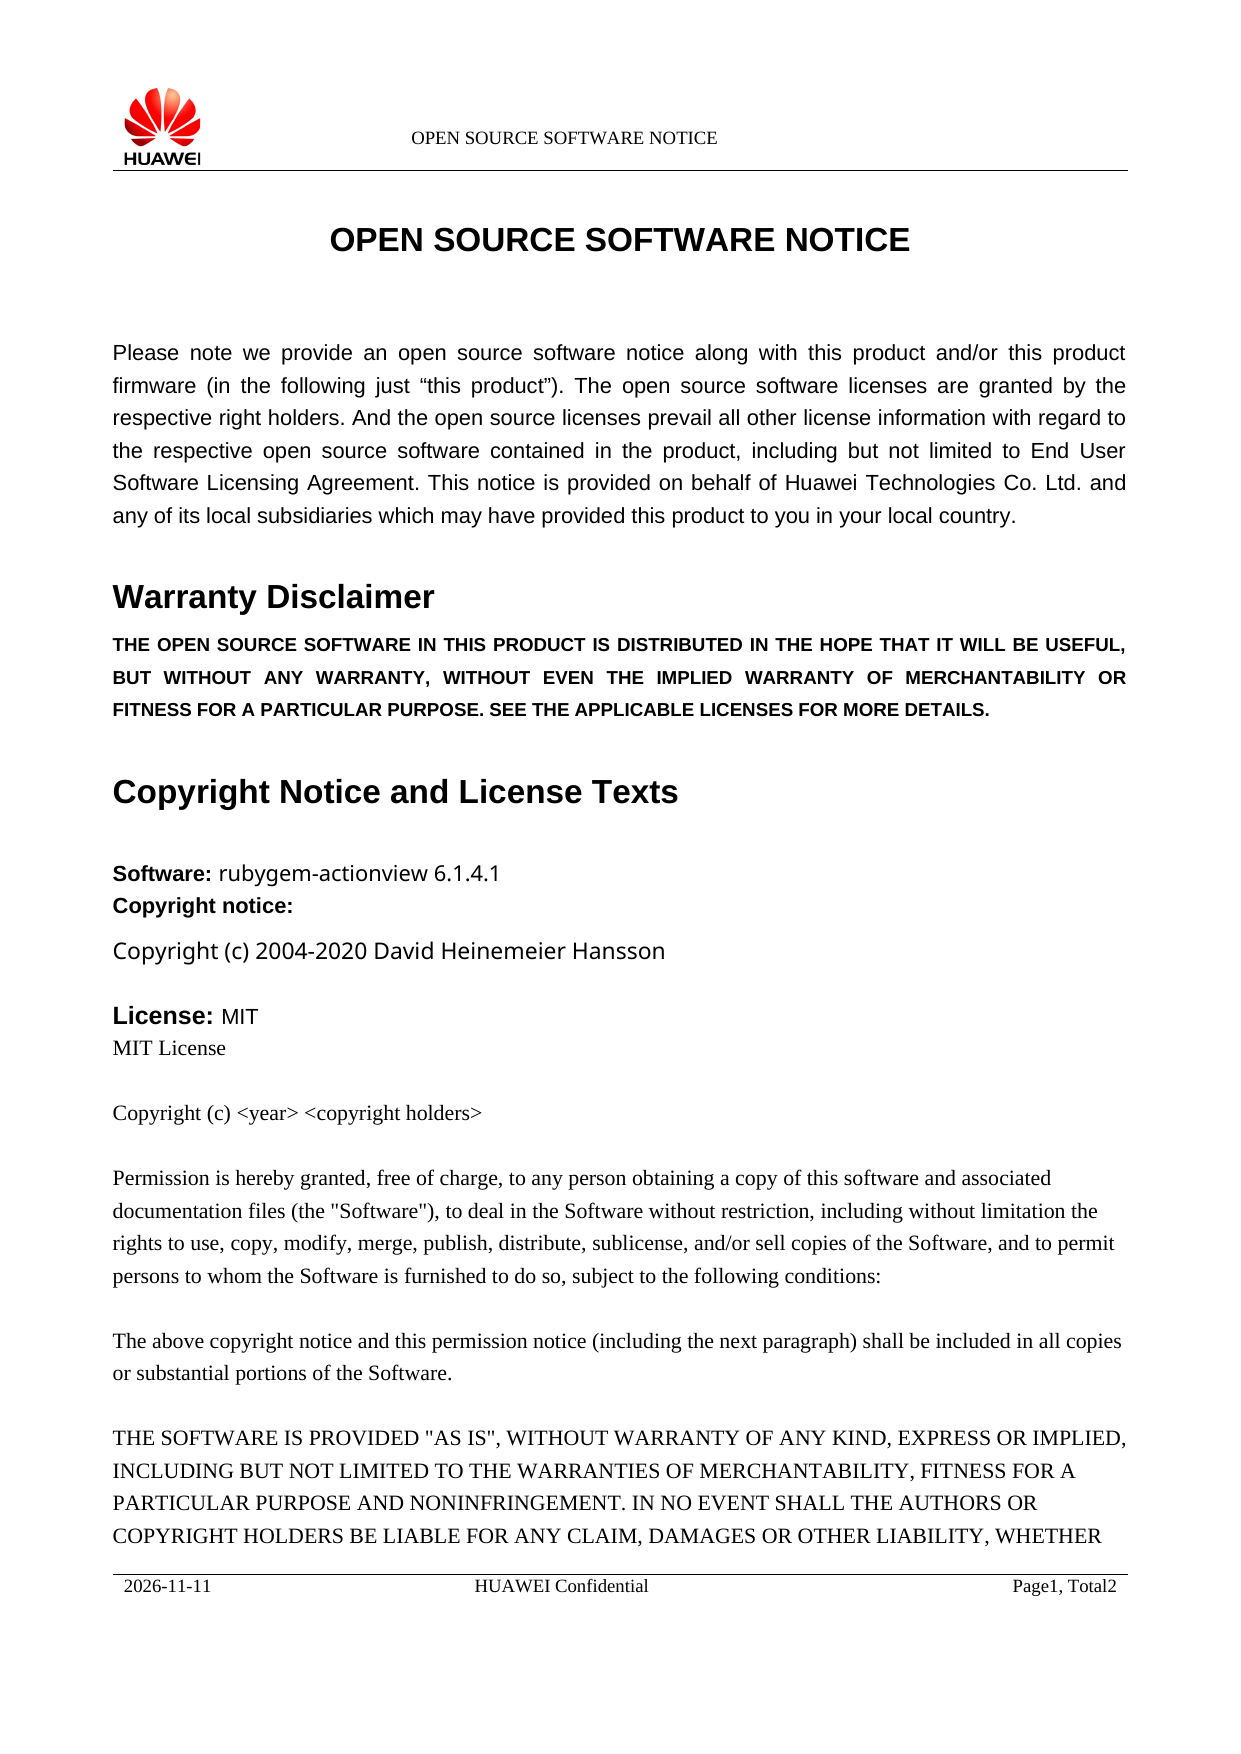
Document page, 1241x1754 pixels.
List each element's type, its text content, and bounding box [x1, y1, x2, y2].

picture [124, 88, 201, 165]
text The open source software in this product is distributed in the hope that it will be useful, but WITHOUT ANY WARRANTY, without even the implied warranty of MERCHANTABILITY or FITNESS FOR A PARTICULAR PURPOSE. See the applicable licenses for more details. [112, 629, 1128, 726]
text Please note we provide an open source software notice along with this product and/or this product firmware (in the following just “this product”). The open source software licenses are granted by the respective right holders. And the open source licenses prevail all other license information with regard to the respective open source software contained in the product, including but not limited to End User Software Licensing Agreement. This notice is provided on behalf of Huawei Technologies Co. Ltd. and any of its local subsidiaries which may have provided this product to you in your local country. [112, 336, 1128, 531]
text Copyright notice: [112, 889, 1128, 921]
text Copyright Notice and License Texts [112, 759, 1128, 824]
title Software: rubygem-actionview 6.1.4.1 [112, 856, 1128, 889]
text OPEN SOURCE SOFTWARE NOTICE [112, 206, 1128, 271]
text Warranty Disclaimer [112, 564, 1128, 629]
text Copyright (c) 2004-2020 David Heinemeier Hansson [112, 934, 1128, 999]
text License: MIT [112, 999, 1128, 1031]
